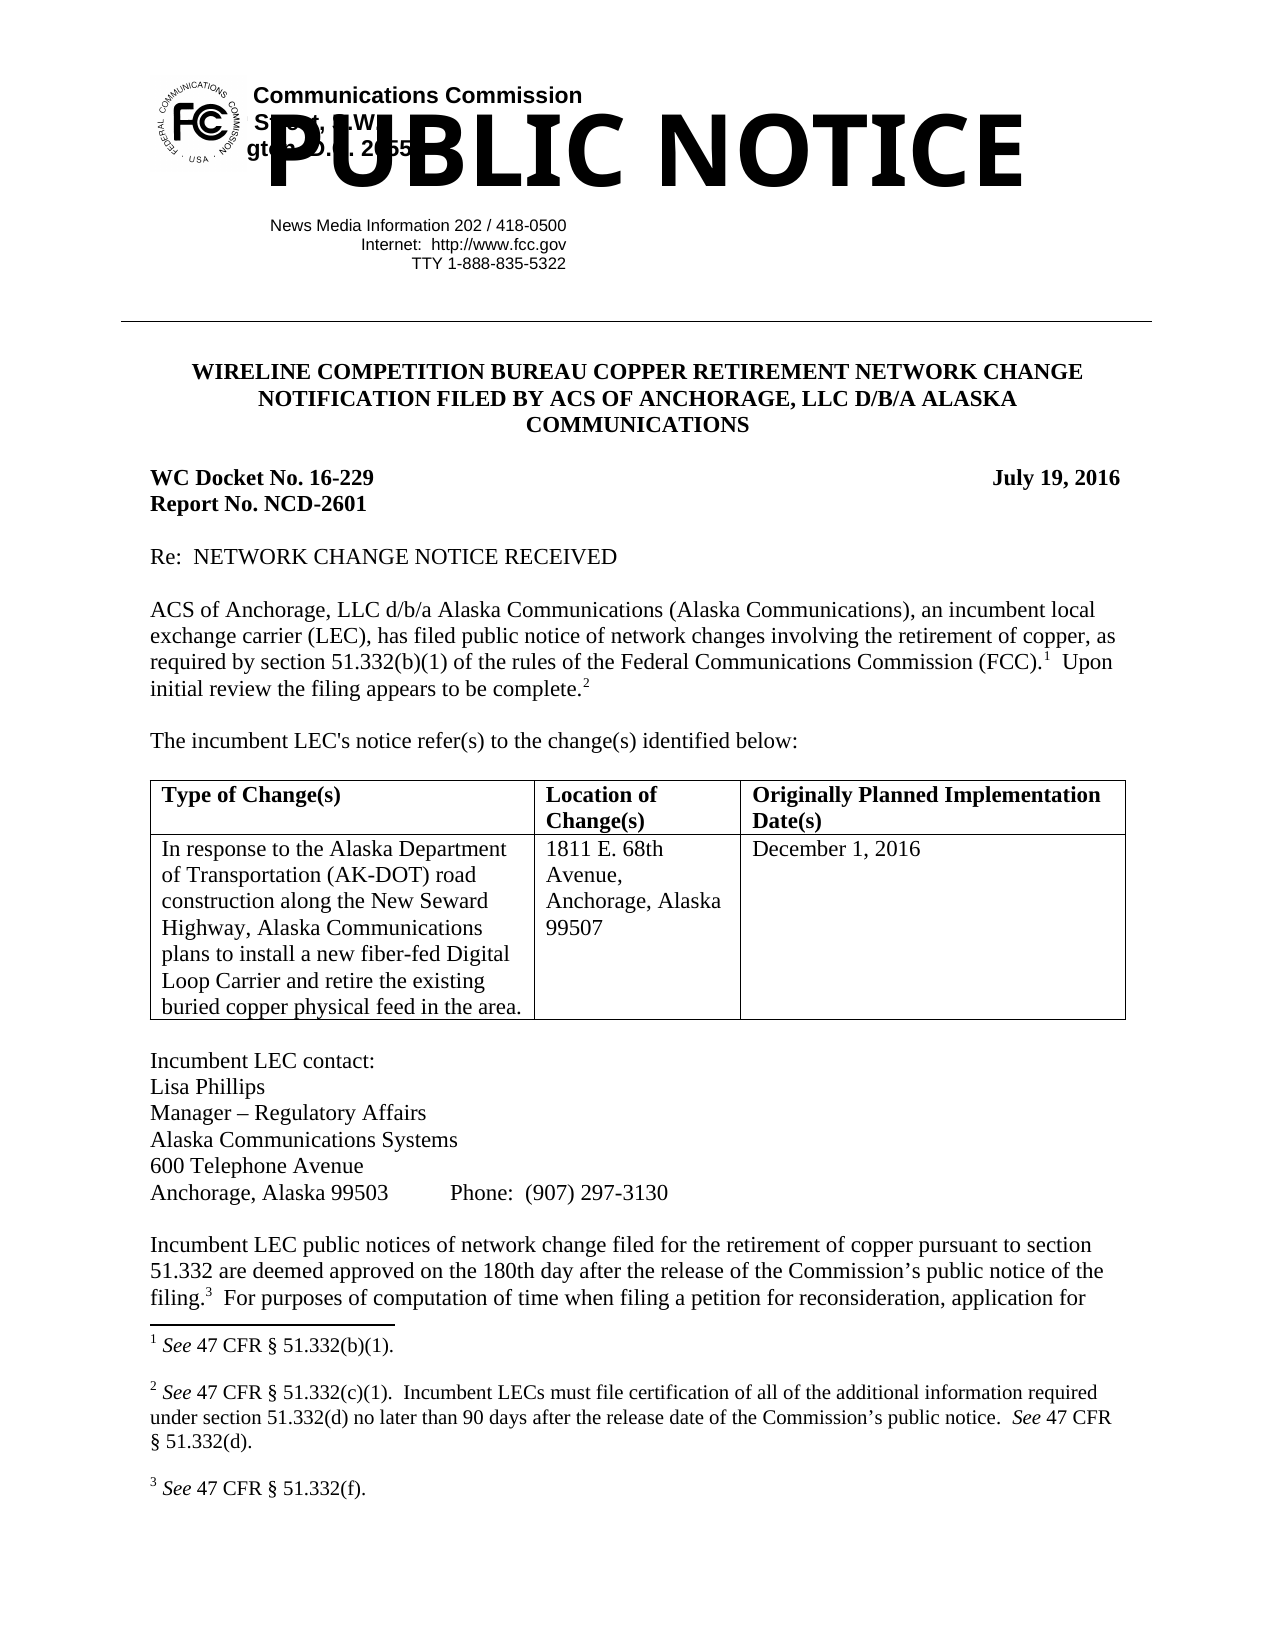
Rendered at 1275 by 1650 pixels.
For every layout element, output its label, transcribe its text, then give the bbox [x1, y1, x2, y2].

table_header Type of Change(s) [151, 781, 534, 834]
title Report No. NCD-2601 [150, 490, 1125, 517]
title WC Docket No. 16-229 July 19, 2016 [150, 464, 1125, 490]
picture [150, 75, 247, 172]
text Anchorage, Alaska 99503 Phone: (907) 297-3130 [150, 1178, 1125, 1205]
text Lisa Phillips [150, 1073, 1125, 1099]
title WIRELINE COMPETITION BUREAU COPPER RETIREMENT NETWORK CHANGE NOTIFICATION FILED BY ACS OF ANCHORAGE, LLC D/B/A ALASKA COMMUNICATIONS [150, 358, 1125, 437]
text Re: NETWORK CHANGE NOTICE RECEIVED [150, 543, 1125, 569]
table_cell December 1, 2016 [741, 835, 1125, 1019]
text Alaska Communications Systems [150, 1126, 1125, 1152]
table_cell 1811 E. 68th Avenue, Anchorage, Alaska 99507 [535, 835, 740, 1019]
text Manager – Regulatory Affairs [150, 1099, 1125, 1126]
table_header Originally Planned Implementation Date(s) [741, 781, 1125, 834]
table_header Location of Change(s) [535, 781, 740, 834]
text The incumbent LEC's notice refer(s) to the change(s) identified below: [150, 727, 1125, 754]
text 600 Telephone Avenue [150, 1152, 1125, 1178]
table_cell In response to the Alaska Department of Transportation (AK-DOT) road construction along the New Seward Highway, Alaska Communications plans to install a new fiber-fed Digital Loop Carrier and retire the existing buried copper physical feed in the area. [151, 835, 534, 1019]
text Incumbent LEC contact: [150, 1047, 1125, 1073]
text ACS of Anchorage, LLC d/b/a Alaska Communications (Alaska Communications), an incumbent local exchange carrier (LEC), has filed public notice of network changes involving the retirement of copper, as required by section 51.332(b)(1) of the rules of the Federal Communications Commission (FCC). Upon initial review the filing appears to be complete. [150, 596, 1125, 701]
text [150, 1231, 1125, 1310]
